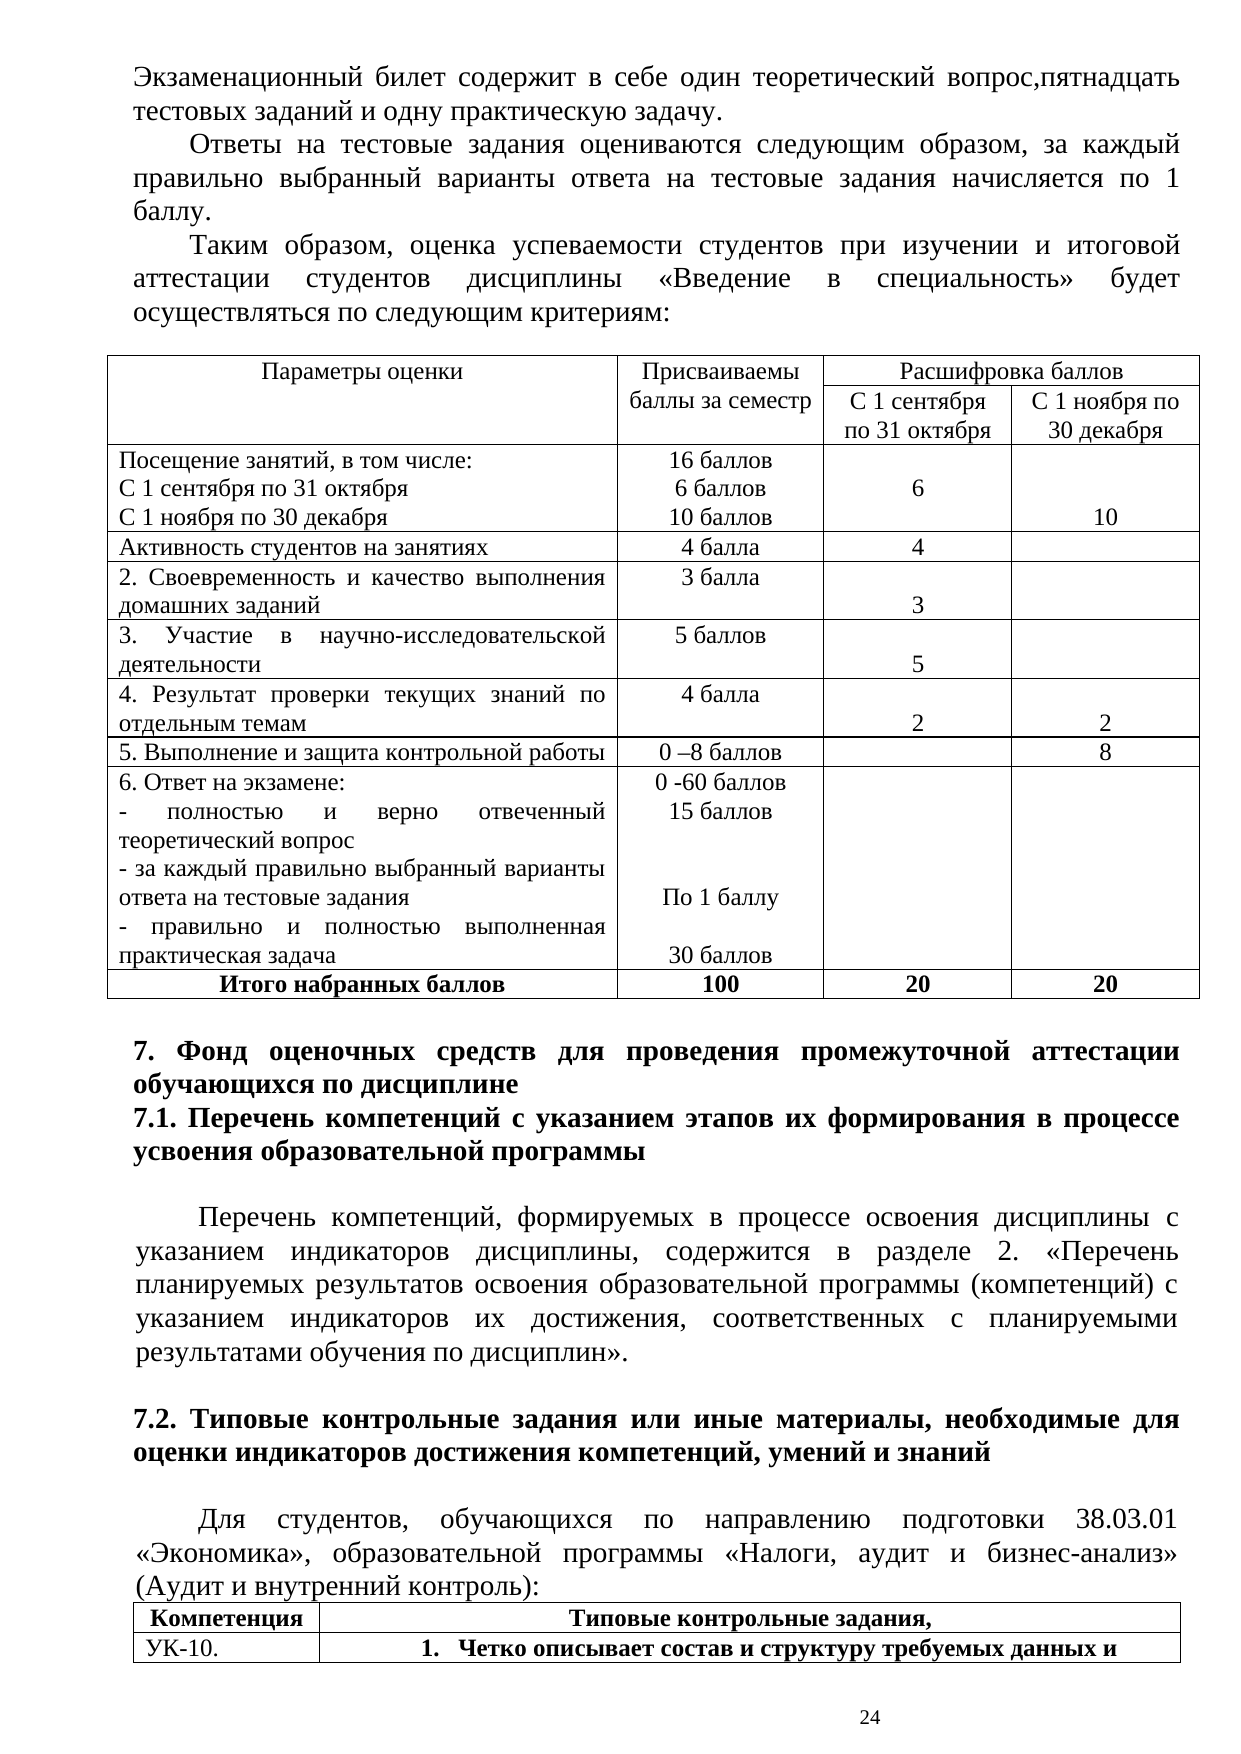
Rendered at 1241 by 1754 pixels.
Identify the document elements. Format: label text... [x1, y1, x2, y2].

table_cell [1012, 767, 1199, 968]
table_cell 2 [824, 679, 1011, 736]
table_cell Посещение занятий, в том числе: С 1 сентября по 31 октября С 1 ноября по 30 декабря [108, 445, 617, 531]
table_cell 2. Своевременность и качество выполнения домашних заданий [108, 562, 617, 619]
table_cell 4 [824, 532, 1011, 561]
text Таким образом, оценка успеваемости студентов при изучении и итоговой аттестации студентов дисциплины «Введение в специальность» будет осуществляться по следующим критериям: [133, 227, 1181, 327]
table_cell 4. Результат проверки текущих знаний по отдельным темам [108, 679, 617, 736]
table_cell 100 [618, 970, 823, 998]
table_cell [1012, 562, 1199, 619]
table_cell [824, 738, 1011, 766]
table_cell 2 [1012, 679, 1199, 736]
table_cell С 1 сентября по 31 октября [824, 386, 1011, 444]
table_cell 3 балла [618, 562, 823, 619]
table_cell 0 -60 баллов 15 баллов По 1 баллу 30 баллов [618, 767, 823, 968]
text Ответы на тестовые задания оцениваются следующим образом, за каждый правильно выбранный варианты ответа на тестовые задания начисляется по 1 баллу. [133, 126, 1181, 227]
table_header Параметры оценки [108, 356, 617, 444]
table_cell 5. Выполнение и защита контрольной работы [108, 738, 617, 766]
table_header Присваиваемы баллы за семестр [618, 356, 823, 444]
table_cell С 1 ноября по 30 декабря [1012, 386, 1199, 444]
table_cell 4 балла [618, 679, 823, 736]
table_cell 3. Участие в научно-исследовательской деятельности [108, 620, 617, 678]
table_cell 10 [1012, 445, 1199, 531]
table_cell 16 баллов 6 баллов 10 баллов [618, 445, 823, 531]
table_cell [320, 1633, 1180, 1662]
table_cell [824, 767, 1011, 968]
text 7.2. Типовые контрольные задания или иные материалы, необходимые для оценки индикаторов достижения компетенций, умений и знаний [133, 1401, 1181, 1468]
table_header Расшифровка баллов [824, 356, 1199, 385]
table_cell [134, 1633, 319, 1662]
text Перечень компетенций, формируемых в процессе освоения дисциплины с указанием индикаторов дисциплины, содержится в разделе 2. «Перечень планируемых результатов освоения образовательной программы (компетенций) с указанием индикаторов их достижения, соответственных с планируемыми результатами обучения по дисциплин». [135, 1199, 1179, 1367]
table_cell Активность студентов на занятиях [108, 532, 617, 561]
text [133, 59, 1181, 126]
table_cell 5 баллов [618, 620, 823, 678]
table_cell [1012, 620, 1199, 678]
table_cell 20 [824, 970, 1011, 998]
table_cell 6 [824, 445, 1011, 531]
text 7.1. Перечень компетенций с указанием этапов их формирования в процессе усвоения образовательной программы [133, 1100, 1181, 1167]
table_cell Итого набранных баллов [108, 970, 617, 998]
table_cell 20 [1012, 970, 1199, 998]
table_header Компетенция [134, 1603, 319, 1632]
table_cell 8 [1012, 738, 1199, 766]
table_header Типовые контрольные задания, [320, 1603, 1180, 1632]
table_cell 3 [824, 562, 1011, 619]
table_cell 4 балла [618, 532, 823, 561]
table_cell [1012, 532, 1199, 561]
text 7. Фонд оценочных средств для проведения промежуточной аттестации обучающихся по дисциплине [133, 1033, 1181, 1100]
text Для студентов, обучающихся по направлению подготовки 38.03.01 «Экономика», образовательной программы «Налоги, аудит и бизнес-анализ» (Аудит и внутренний контроль): [135, 1501, 1179, 1602]
table_cell 6. Ответ на экзамене: - полностью и верно отвеченный теоретический вопрос - за каждый правильно выбранный варианты ответа на тестовые задания - правильно и полностью выполненная практическая задача [108, 767, 617, 968]
table_cell 5 [824, 620, 1011, 678]
table_cell 0 –8 баллов [618, 738, 823, 766]
